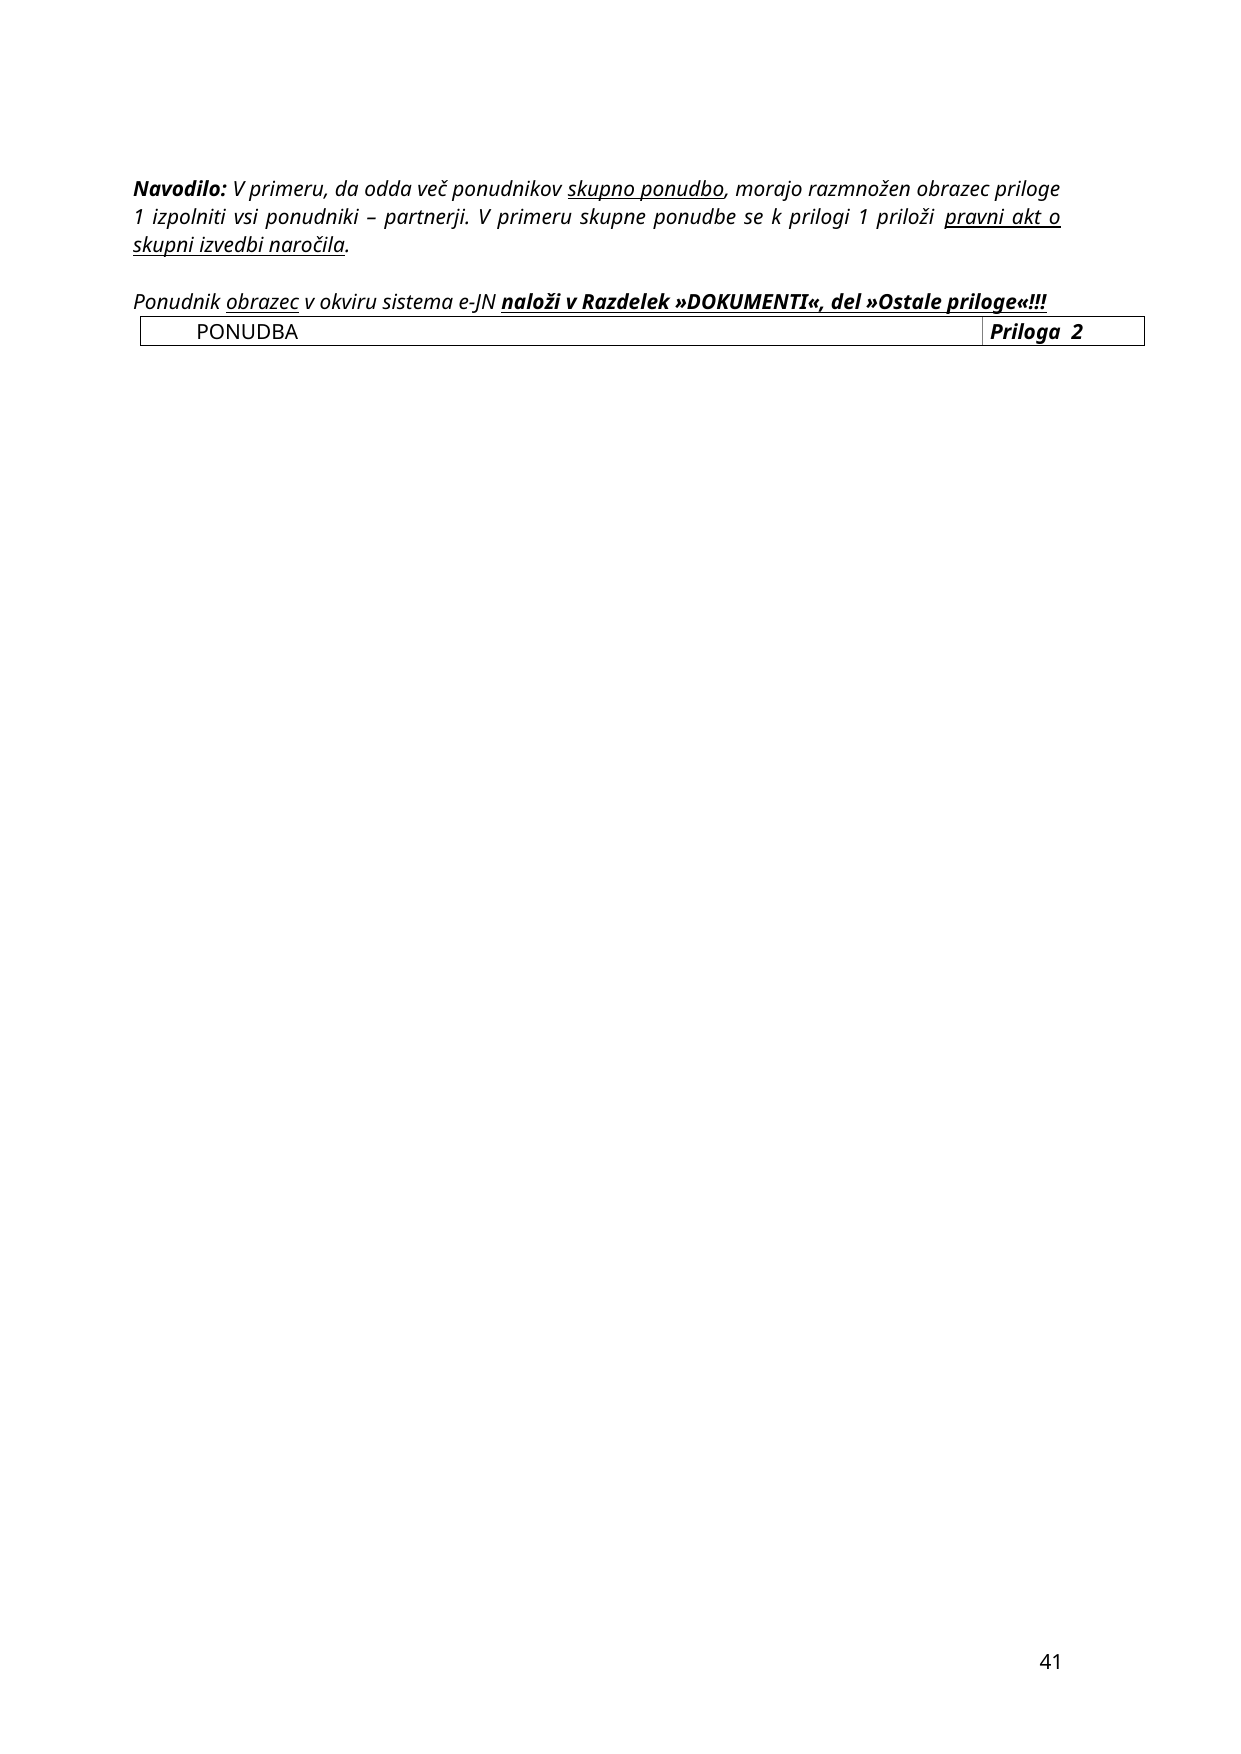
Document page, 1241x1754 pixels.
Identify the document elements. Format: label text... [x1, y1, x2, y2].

table_header Priloga 2 [983, 317, 1144, 345]
table_header [141, 317, 189, 345]
text Ponudnik obrazec v okviru sistema e-JN naloži v Razdelek »DOKUMENTI«, del »Ostale priloge«!!! [133, 287, 1063, 316]
table_header PONUDBA [189, 317, 982, 345]
text Navodilo: V primeru, da odda več ponudnikov skupno ponudbo, morajo razmnožen obrazec priloge 1 izpolniti vsi ponudniki – partnerji. V primeru skupne ponudbe se k prilogi 1 priloži pravni akt o skupni izvedbi naročila. [133, 174, 1063, 259]
